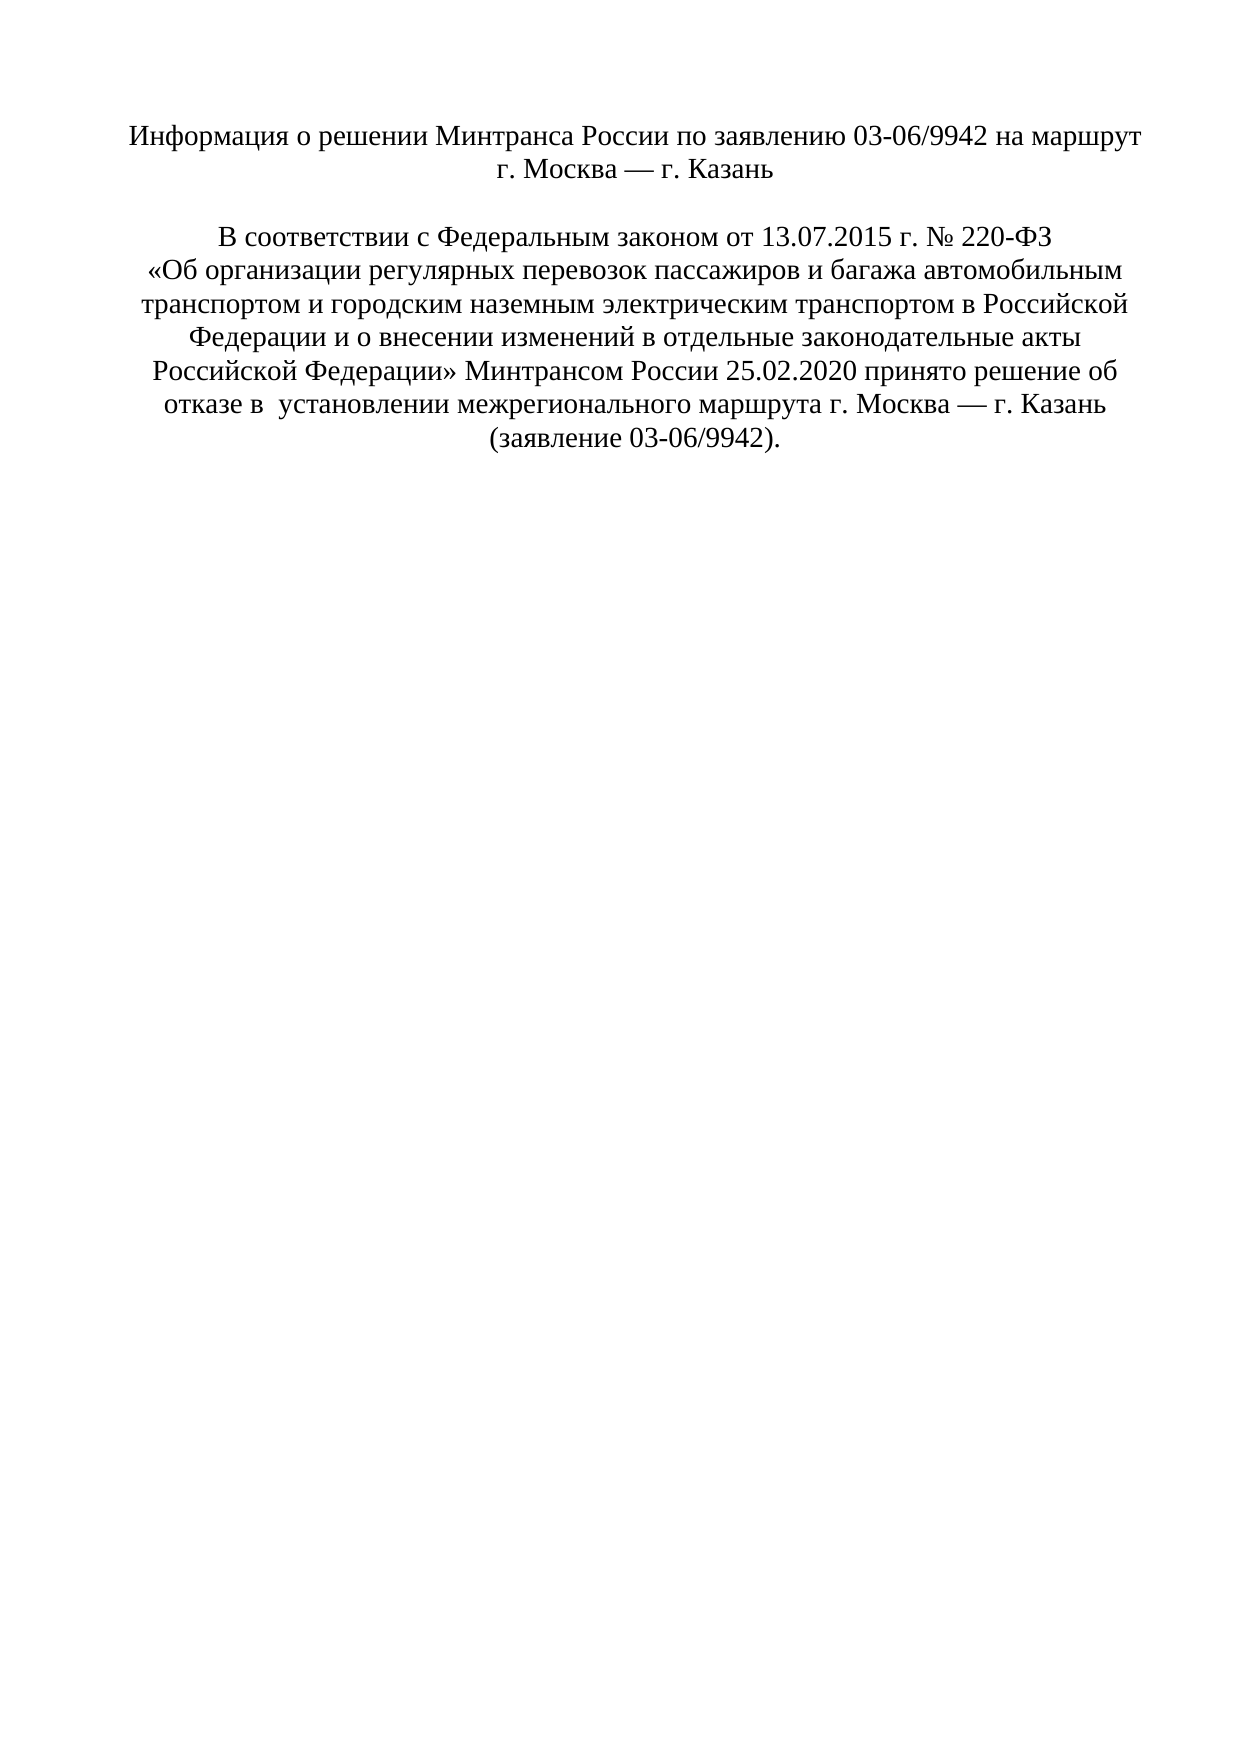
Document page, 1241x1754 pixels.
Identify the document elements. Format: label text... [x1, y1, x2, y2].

text В соответствии с Федеральным законом от 13.07.2015 г. № 220-ФЗ «Об организации регулярных перевозок пассажиров и багажа автомобильным транспортом и городским наземным электрическим транспортом в Российской Федерации и о внесении изменений в отдельные законодательные акты Российской Федерации» Минтрансом России 25.02.2020 принято решение об отказе в установлении межрегионального маршрута г. Москва — г. Казань (заявление 03-06/9942). [118, 219, 1152, 453]
text Информация о решении Минтранса России по заявлению 03-06/9942 на маршрут г. Москва — г. Казань [118, 118, 1152, 185]
